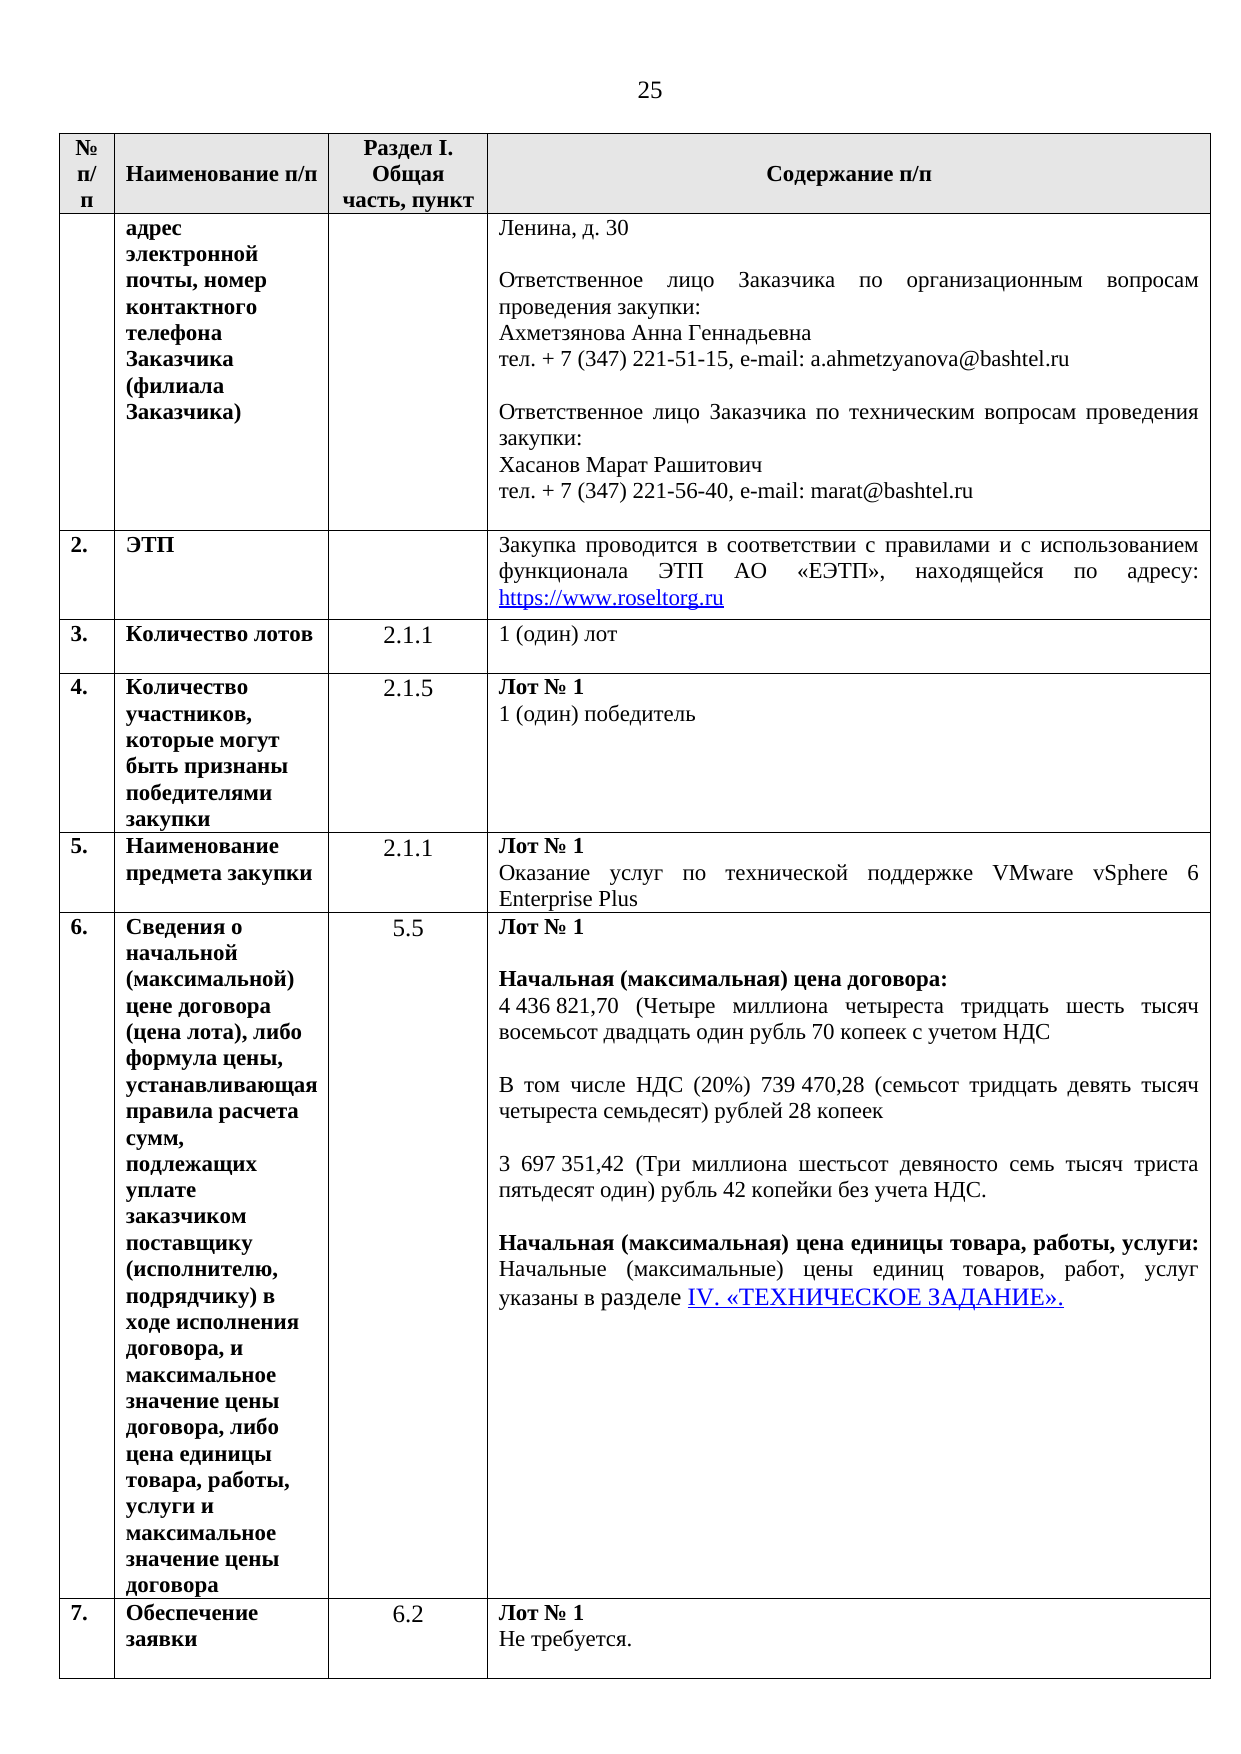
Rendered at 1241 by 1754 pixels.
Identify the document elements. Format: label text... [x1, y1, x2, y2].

table_cell Лот № 1 Оказание услуг по технической поддержке VMware vSphere 6 Enterprise Plus [488, 833, 1210, 912]
table_cell [60, 1599, 114, 1678]
table_cell 1 (один) лот [488, 620, 1210, 672]
table_cell 2.1.1 [329, 620, 487, 672]
table_cell [60, 214, 114, 530]
table_cell [60, 531, 114, 619]
table_header Содержание п/п [488, 134, 1210, 213]
table_cell Наименование предмета закупки [115, 833, 328, 912]
table_cell ЭТП [115, 531, 328, 619]
table_cell 5.5 [329, 913, 487, 1598]
table_cell Количество лотов [115, 620, 328, 672]
table_cell Количество участников, которые могут быть признаны победителями закупки [115, 674, 328, 832]
table_cell [329, 214, 487, 530]
table_cell Закупка проводится в соответствии с правилами и с использованием функционала ЭТП АО «ЕЭТП», находящейся по адресу: https://www.roseltorg.ru [488, 531, 1210, 619]
table_cell [329, 531, 487, 619]
table_cell 2.1.5 [329, 674, 487, 832]
table_cell [60, 674, 114, 832]
table_cell Лот № 1 Начальная (максимальная) цена договора: 4 436 821,70 (Четыре миллиона четыреста тридцать шесть тысяч восемьсот двадцать один рубль 70 копеек с учетом НДС В том числе НДС (20%) 739 470,28 (семьсот тридцать девять тысяч четыреста семьдесят) рублей 28 копеек 3 697 351,42 (Три миллиона шестьсот девяносто семь тысяч триста пятьдесят один) рубль 42 копейки без учета НДС. Начальная (максимальная) цена единицы товара, работы, услуги: Начальные (максимальные) цены единиц товаров, работ, услуг указаны в разделе IV. «ТЕХНИЧЕСКОЕ ЗАДАНИЕ». [488, 913, 1210, 1598]
table_header Раздел I. Общая часть, пункт [329, 134, 487, 213]
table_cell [115, 214, 328, 530]
table_cell [60, 833, 114, 912]
table_cell Обеспечение заявки [115, 1599, 328, 1678]
table_cell Лот № 1 Не требуется. [488, 1599, 1210, 1678]
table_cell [488, 214, 1210, 530]
table_cell [60, 620, 114, 672]
table_cell 2.1.1 [329, 833, 487, 912]
table_header Наименование п/п [115, 134, 328, 213]
table_header № п/п [60, 134, 114, 213]
table_cell Сведения о начальной (максимальной) цене договора (цена лота), либо формула цены, устанавливающая правила расчета сумм, подлежащих уплате заказчиком поставщику (исполнителю, подрядчику) в ходе исполнения договора, и максимальное значение цены договора, либо цена единицы товара, работы, услуги и максимальное значение цены договора [115, 913, 328, 1598]
table_cell [60, 913, 114, 1598]
table_cell 6.2 [329, 1599, 487, 1678]
table_cell Лот № 1 1 (один) победитель [488, 674, 1210, 832]
